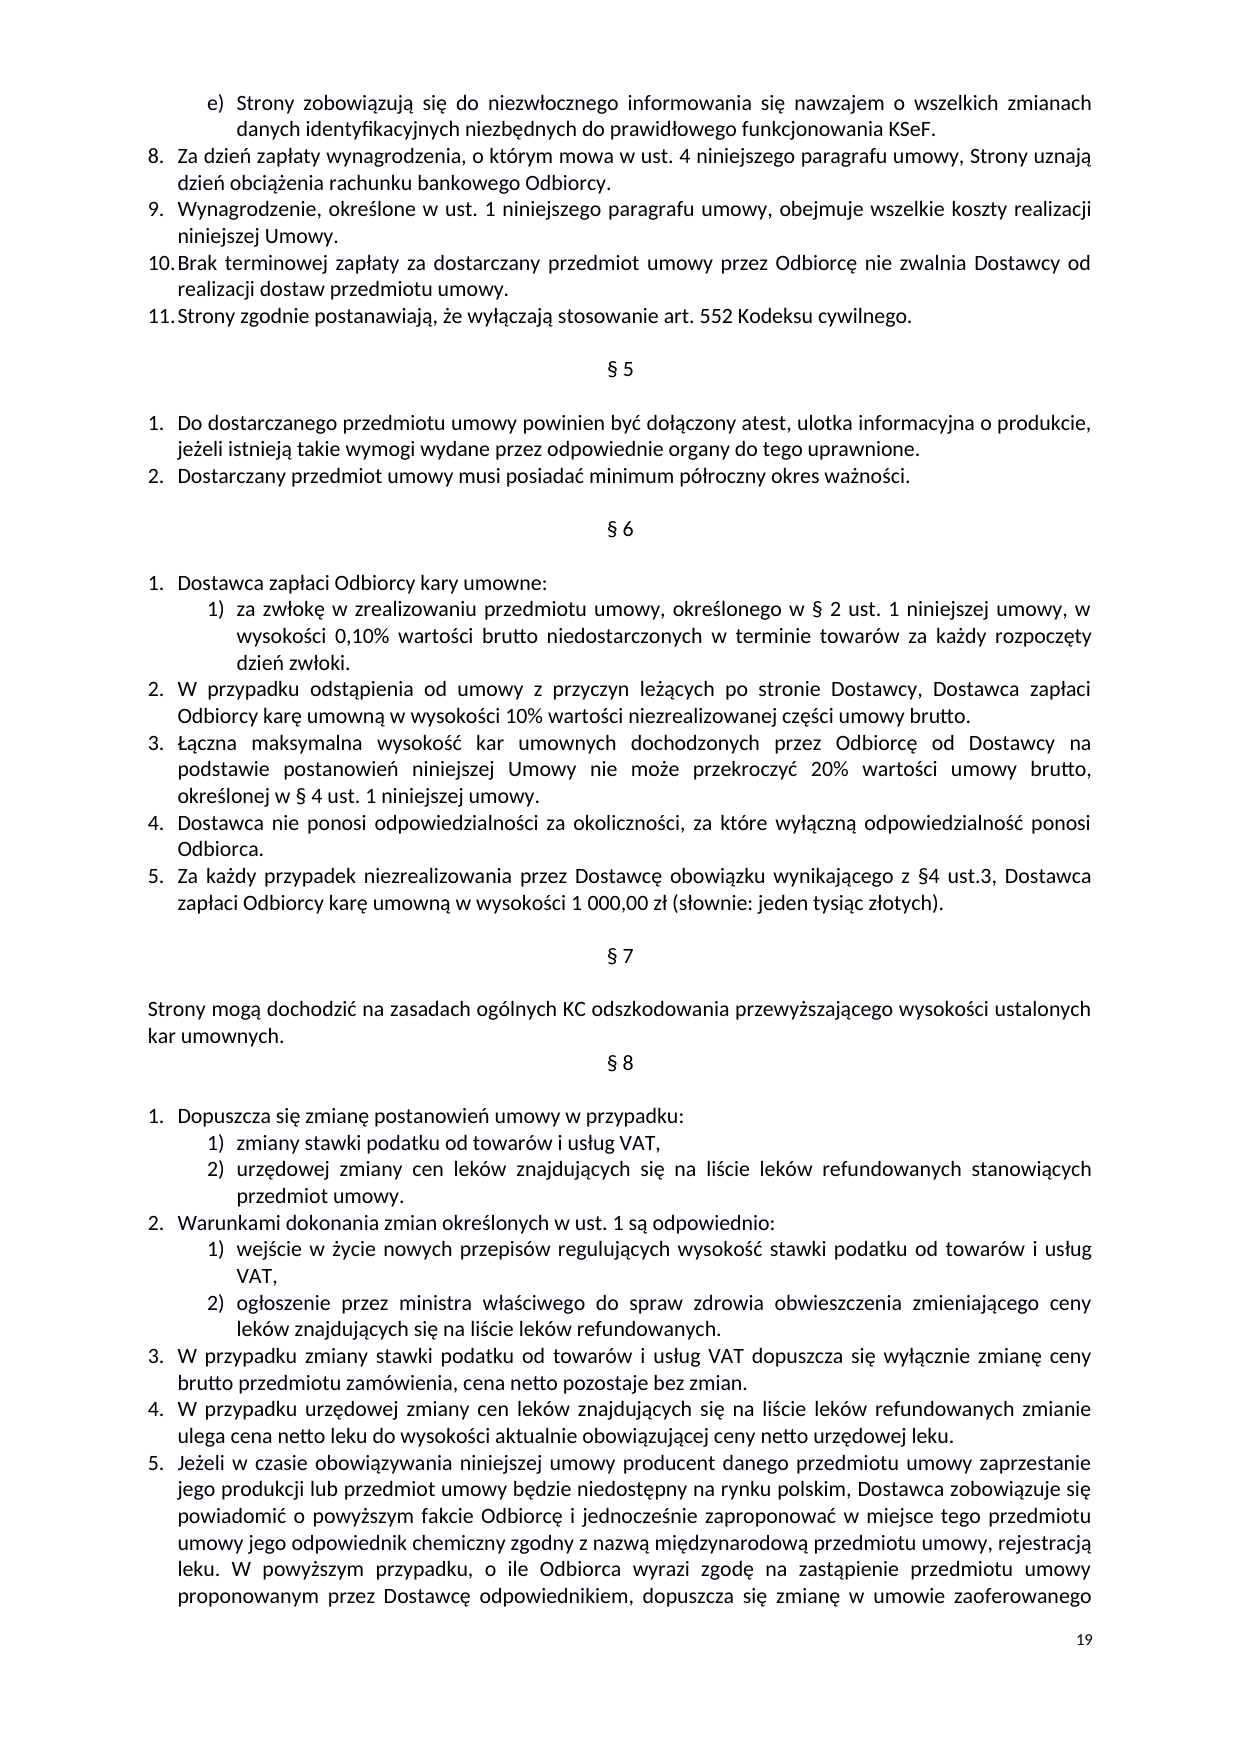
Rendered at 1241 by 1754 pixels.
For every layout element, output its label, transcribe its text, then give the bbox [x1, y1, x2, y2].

list Za dzień zapłaty wynagrodzenia, o którym mowa w ust. 4 niniejszego paragrafu umowy, Strony uznają dzień obciążenia rachunku bankowego Odbiorcy. [148, 142, 1093, 195]
text § 8 [148, 1049, 1092, 1075]
text Strony mogą dochodzić na zasadach ogólnych KC odszkodowania przewyższającego wysokości ustalonych kar umownych. [148, 995, 1092, 1049]
list wejście w życie nowych przepisów regulujących wysokość stawki podatku od towarów i usług VAT, [207, 1235, 1092, 1289]
list za zwłokę w zrealizowaniu przedmiotu umowy, określonego w § 2 ust. 1 niniejszej umowy, w wysokości 0,10% wartości brutto niedostarczonych w terminie towarów za każdy rozpoczęty dzień zwłoki. [207, 595, 1092, 675]
list Warunkami dokonania zmian określonych w ust. 1 są odpowiednio: [148, 1209, 1092, 1235]
list Za każdy przypadek niezrealizowania przez Dostawcę obowiązku wynikającego z §4 ust.3, Dostawca zapłaci Odbiorcy karę umowną w wysokości 1 000,00 zł (słownie: jeden tysiąc złotych). [148, 862, 1092, 915]
list ogłoszenie przez ministra właściwego do spraw zdrowia obwieszczenia zmieniającego ceny leków znajdujących się na liście leków refundowanych. [207, 1289, 1092, 1342]
list Dopuszcza się zmianę postanowień umowy w przypadku: [148, 1102, 1092, 1129]
list Łączna maksymalna wysokość kar umownych dochodzonych przez Odbiorcę od Dostawcy na podstawie postanowień niniejszej Umowy nie może przekroczyć 20% wartości umowy brutto, określonej w § 4 ust. 1 niniejszej umowy. [148, 729, 1092, 809]
text § 6 [148, 515, 1092, 542]
list zmiany stawki podatku od towarów i usług VAT, [207, 1129, 1092, 1155]
list W przypadku urzędowej zmiany cen leków znajdujących się na liście leków refundowanych zmianie ulega cena netto leku do wysokości aktualnie obowiązującej ceny netto urzędowej leku. [148, 1395, 1092, 1449]
list Wynagrodzenie, określone w ust. 1 niniejszego paragrafu umowy, obejmuje wszelkie koszty realizacji niniejszej Umowy. [148, 195, 1093, 249]
list Dostawca zapłaci Odbiorcy kary umowne: [148, 569, 1092, 595]
list Do dostarczanego przedmiotu umowy powinien być dołączony atest, ulotka informacyjna o produkcie, jeżeli istnieją takie wymogi wydane przez odpowiednie organy do tego uprawnione. [148, 409, 1092, 462]
list Brak terminowej zapłaty za dostarczany przedmiot umowy przez Odbiorcę nie zwalnia Dostawcy od realizacji dostaw przedmiotu umowy. [148, 249, 1093, 302]
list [148, 1449, 1092, 1609]
list Dostarczany przedmiot umowy musi posiadać minimum półroczny okres ważności. [148, 462, 1092, 489]
list urzędowej zmiany cen leków znajdujących się na liście leków refundowanych stanowiących przedmiot umowy. [207, 1155, 1092, 1209]
list Strony zgodnie postanawiają, że wyłączają stosowanie art. 552 Kodeksu cywilnego. [148, 302, 1093, 329]
list W przypadku odstąpienia od umowy z przyczyn leżących po stronie Dostawcy, Dostawca zapłaci Odbiorcy karę umowną w wysokości 10% wartości niezrealizowanej części umowy brutto. [148, 675, 1092, 729]
list W przypadku zmiany stawki podatku od towarów i usług VAT dopuszcza się wyłącznie zmianę ceny brutto przedmiotu zamówienia, cena netto pozostaje bez zmian. [148, 1342, 1092, 1395]
text § 5 [148, 355, 1093, 382]
text § 7 [148, 942, 1092, 969]
list Strony zobowiązują się do niezwłocznego informowania się nawzajem o wszelkich zmianach danych identyfikacyjnych niezbędnych do prawidłowego funkcjonowania KSeF. [207, 89, 1093, 142]
list Dostawca nie ponosi odpowiedzialności za okoliczności, za które wyłączną odpowiedzialność ponosi Odbiorca. [148, 809, 1092, 862]
